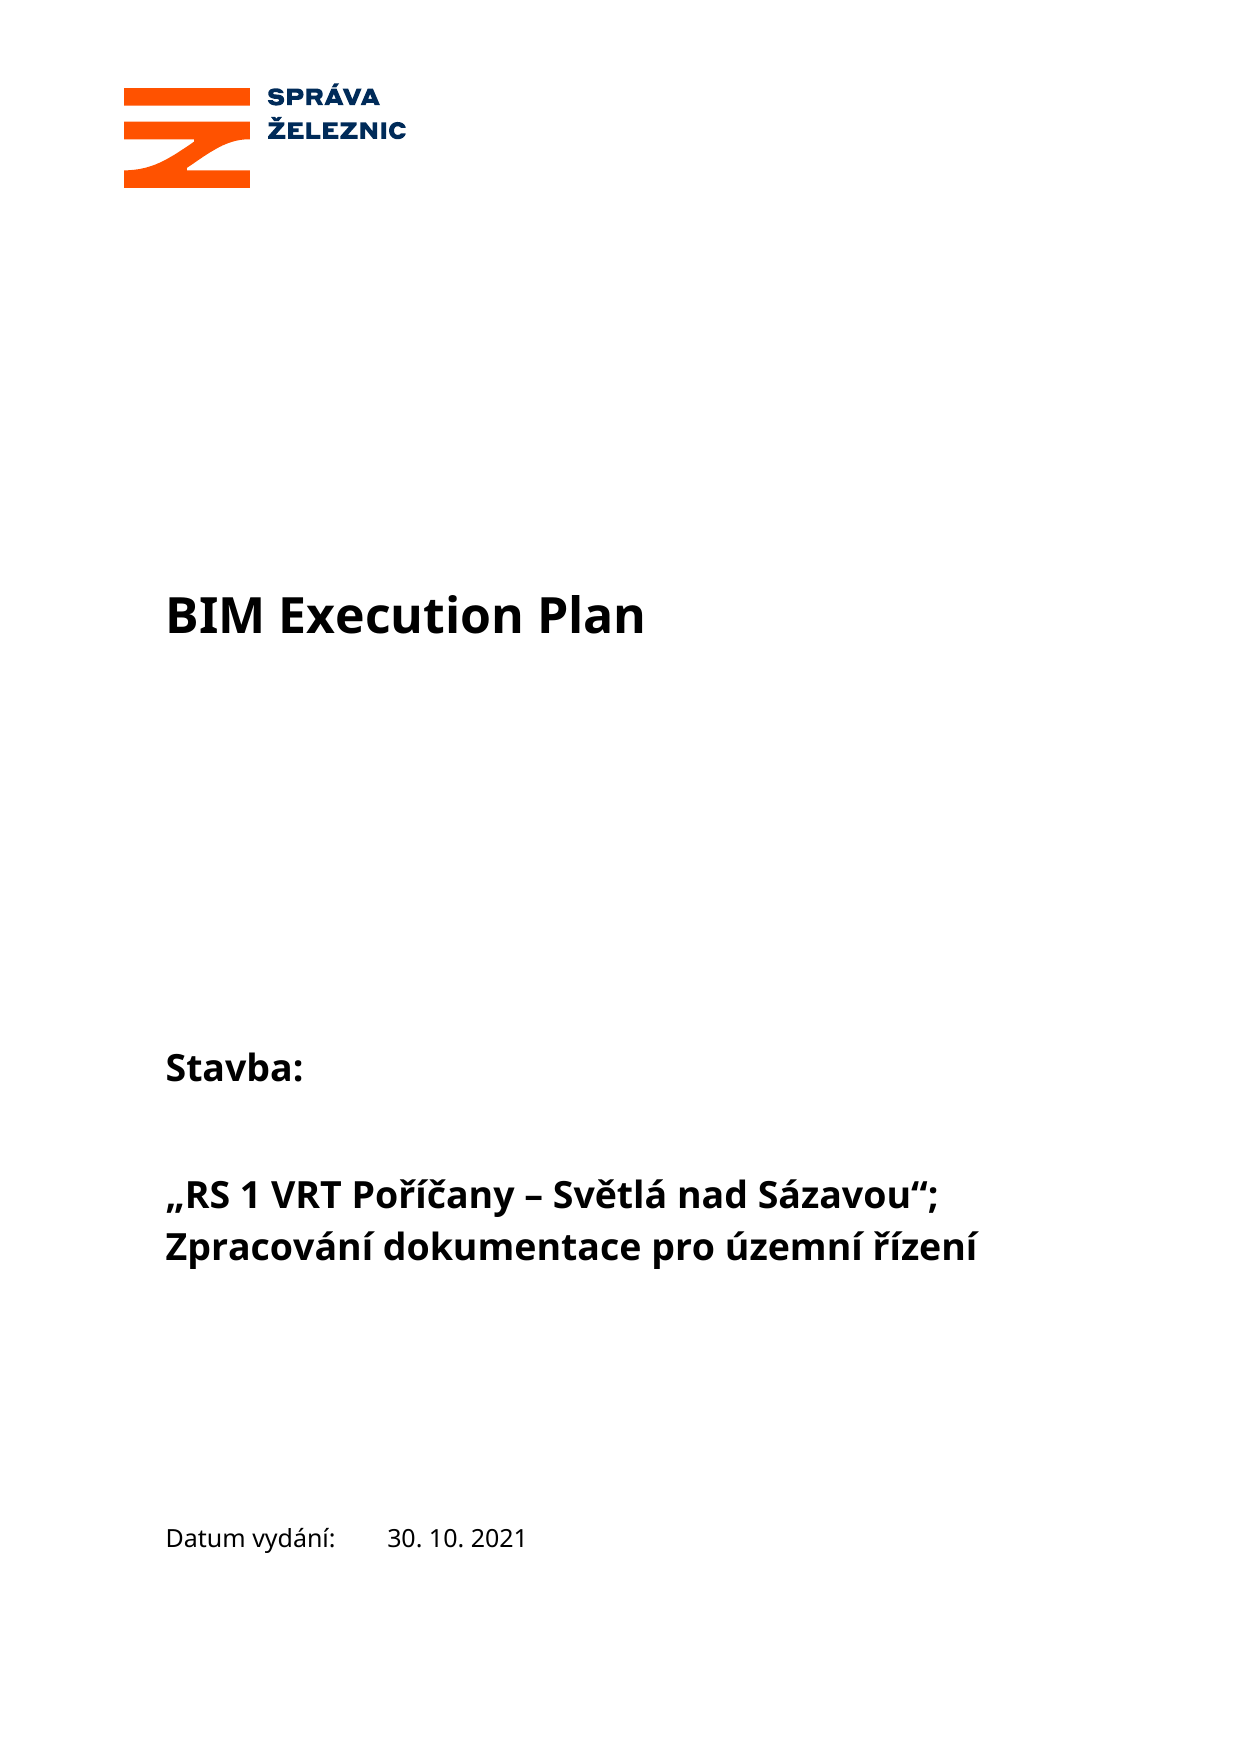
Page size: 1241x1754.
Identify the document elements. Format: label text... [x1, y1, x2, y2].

text Stavba: [165, 1042, 1075, 1093]
text BIM Execution Plan [165, 580, 1075, 648]
text Datum vydání: 30. 10. 2021 [165, 1521, 1075, 1555]
